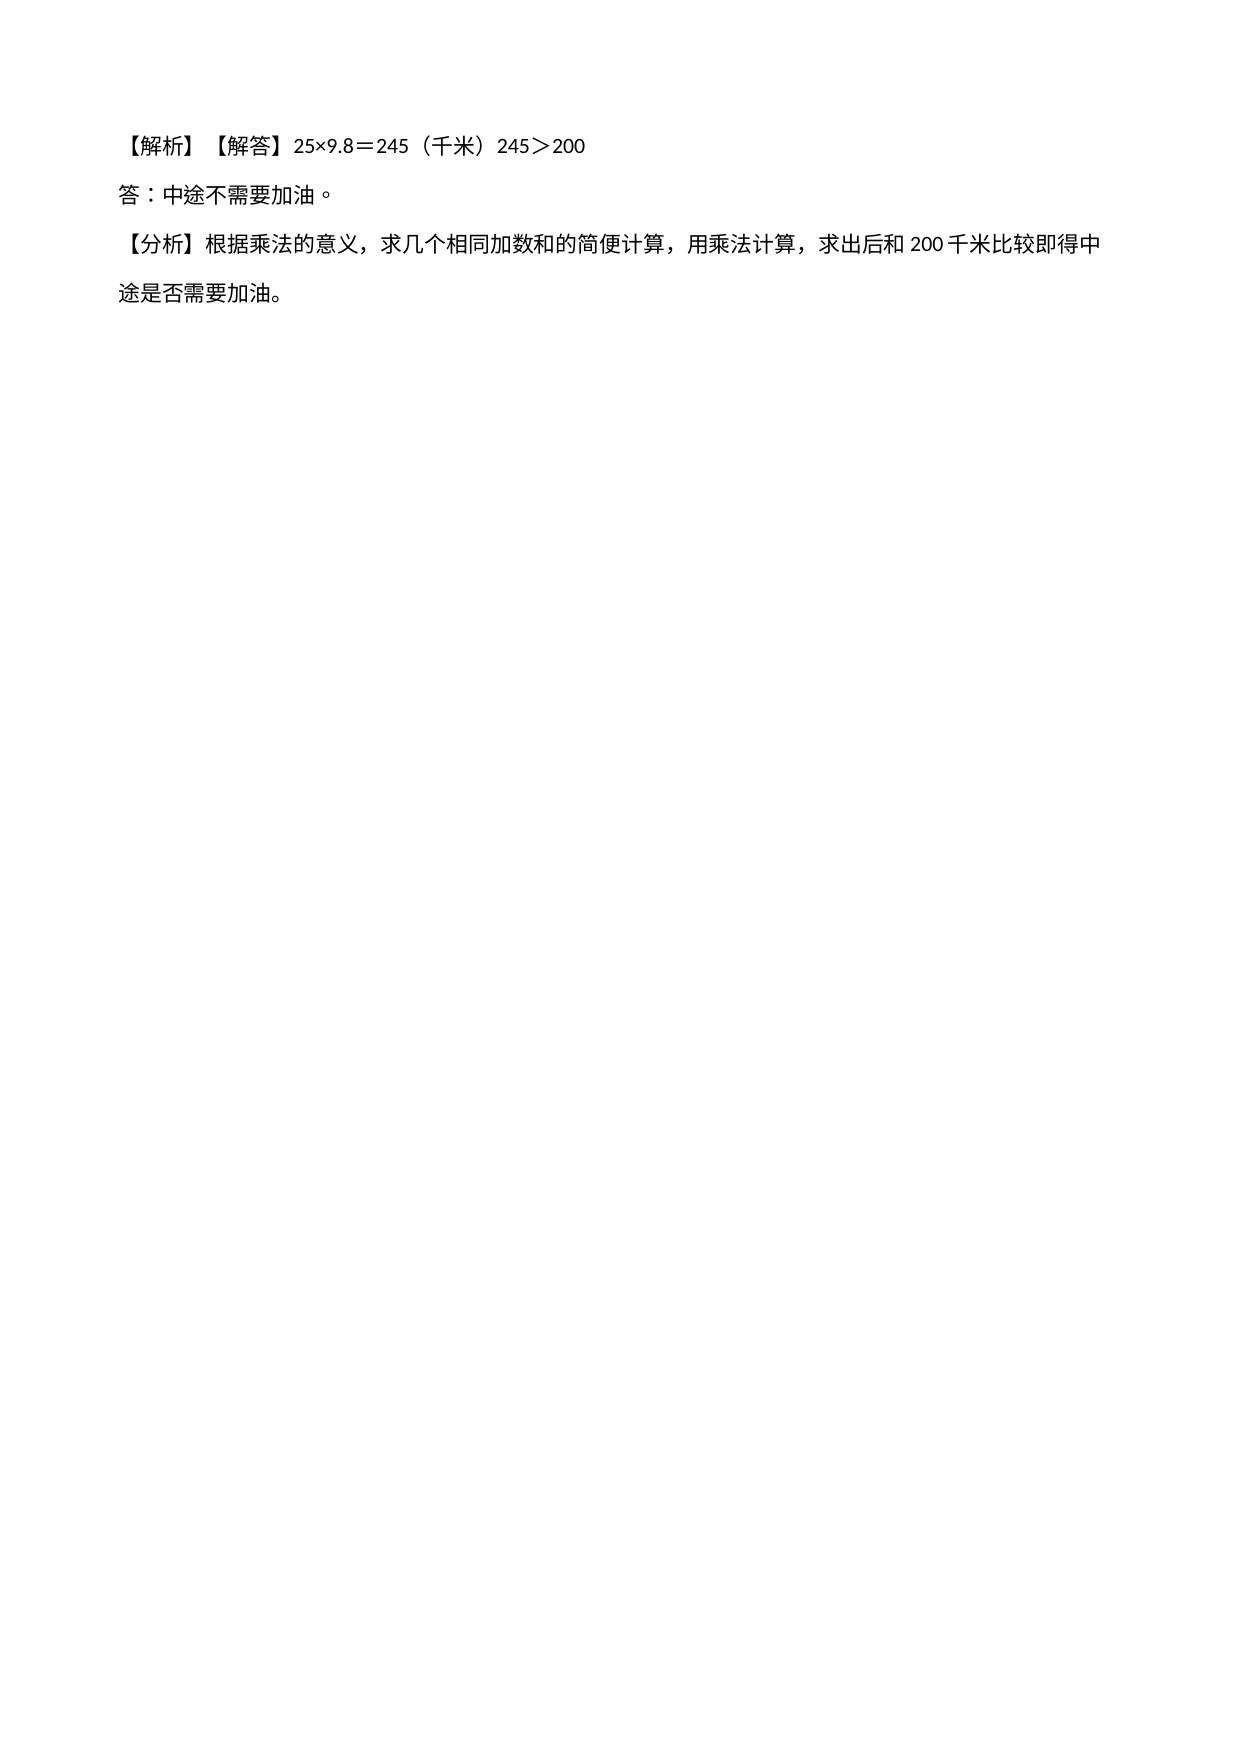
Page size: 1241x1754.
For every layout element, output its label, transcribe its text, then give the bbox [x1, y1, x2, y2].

text 【解析】【解答】25×9.8＝245（千米）245＞200 答：中途不需要加油。 【分析】根据乘法的意义，求几个相同加数和的简便计算，用乘法计算，求出后和200千米比较即得中途是否需要加油。 [118, 129, 1122, 308]
